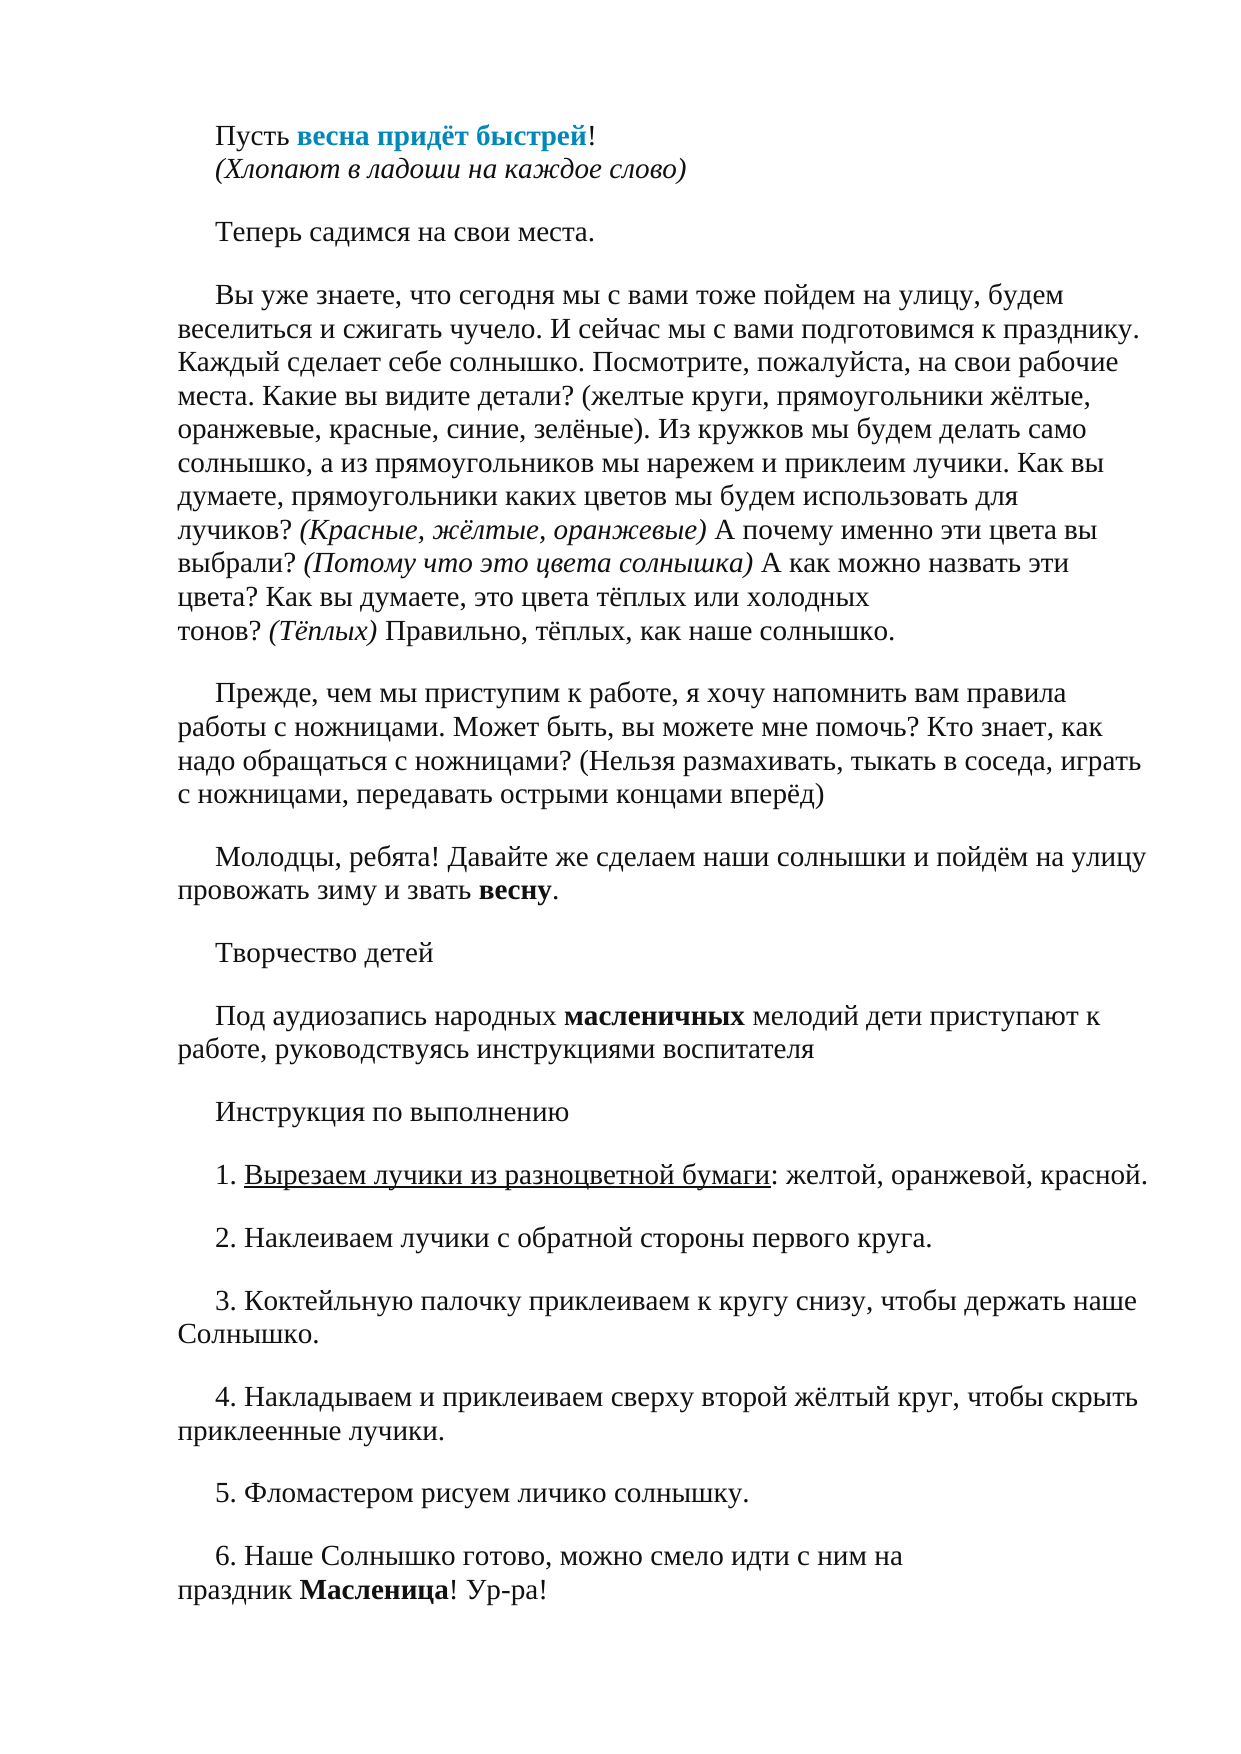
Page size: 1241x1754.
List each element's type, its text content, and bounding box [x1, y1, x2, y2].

text Пусть весна придёт быстрей! [177, 118, 1152, 152]
text 2. Наклеиваем лучики с обратной стороны первого круга. [177, 1220, 1152, 1254]
text (Хлопают в ладоши на каждое слово) [177, 152, 1152, 185]
text Под аудиозапись народных масленичных мелодий дети приступают к работе, руководствуясь инструкциями воспитателя [177, 998, 1152, 1065]
text 6. Наше Солнышко готово, можно смело идти с ним на праздник Масленица! Ур-ра! [177, 1538, 1152, 1606]
text Молодцы, ребята! Давайте же сделаем наши солнышки и пойдём на улицу провожать зиму и звать весну. [177, 839, 1152, 906]
text 3. Коктейльную палочку приклеиваем к кругу снизу, чтобы держать наше Солнышко. [177, 1283, 1152, 1350]
text 1. Вырезаем лучики из разноцветной бумаги: желтой, оранжевой, красной. [177, 1157, 1152, 1191]
text Теперь садимся на свои места. [177, 214, 1152, 248]
text Прежде, чем мы приступим к работе, я хочу напомнить вам правила работы с ножницами. Может быть, вы можете мне помочь? Кто знает, как надо обращаться с ножницами? (Нельзя размахивать, тыкать в соседа, играть с ножницами, передавать острыми концами вперёд) [177, 676, 1152, 810]
text Вы уже знаете, что сегодня мы с вами тоже пойдем на улицу, будем веселиться и сжигать чучело. И сейчас мы с вами подготовимся к празднику. Каждый сделает себе солнышко. Посмотрите, пожалуйста, на свои рабочие места. Какие вы видите детали? (желтые круги, прямоугольники жёлтые, оранжевые, красные, синие, зелёные). Из кружков мы будем делать само солнышко, а из прямоугольников мы нарежем и приклеим лучики. Как вы думаете, прямоугольники каких цветов мы будем использовать для лучиков? (Красные, жёлтые, оранжевые) А почему именно эти цвета вы выбрали? (Потому что это цвета солнышка) А как можно назвать эти цвета? Как вы думаете, это цвета тёплых или холодных тонов? (Тёплых) Правильно, тёплых, как наше солнышко. [177, 277, 1152, 646]
text 4. Накладываем и приклеиваем сверху второй жёлтый круг, чтобы скрыть приклеенные лучики. [177, 1379, 1152, 1446]
text Инструкция по выполнению [177, 1094, 1152, 1128]
text 5. Фломастером рисуем личико солнышку. [177, 1476, 1152, 1509]
text Творчество детей [177, 935, 1152, 969]
